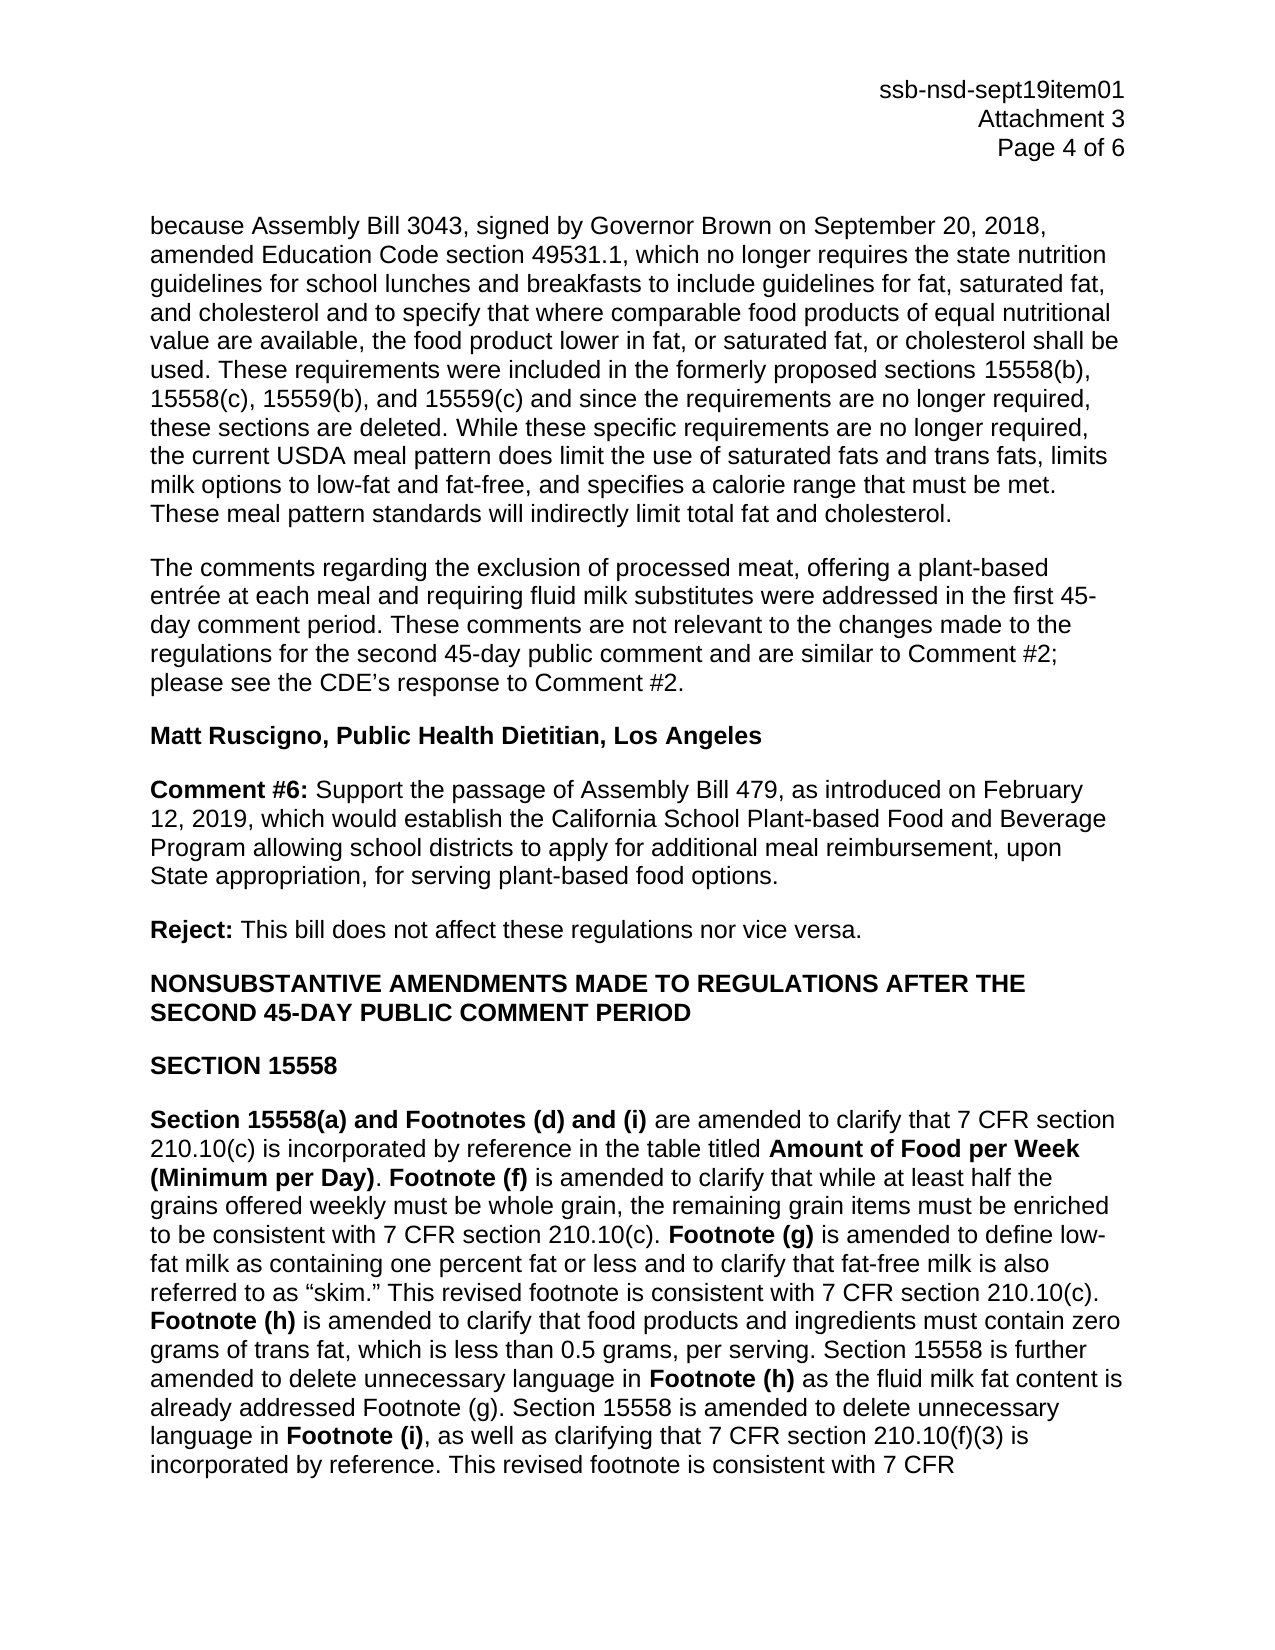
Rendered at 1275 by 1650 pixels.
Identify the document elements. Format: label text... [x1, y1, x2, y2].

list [150, 1105, 1125, 1479]
subtitle Matt Ruscigno, Public Health Dietitian, Los Angeles [150, 721, 1125, 750]
text Reject: This bill does not affect these regulations nor vice versa. [150, 915, 1125, 944]
subtitle NONSUBSTANTIVE AMENDMENTS MADE TO REGULATIONS AFTER THE SECOND 45-DAY PUBLIC COMMENT PERIOD [150, 969, 1125, 1026]
text The comments regarding the exclusion of processed meat, offering a plant-based entrée at each meal and requiring fluid milk substitutes were addressed in the first 45-day comment period. These comments are not relevant to the changes made to the regulations for the second 45-day public comment and are similar to Comment #2; please see the CDE’s response to Comment #2. [150, 552, 1125, 696]
subtitle SECTION 15558 [150, 1051, 1125, 1080]
text Comment #6: Support the passage of Assembly Bill 479, as introduced on February 12, 2019, which would establish the California School Plant-based Food and Beverage Program allowing school districts to apply for additional meal reimbursement, upon State appropriation, for serving plant-based food options. [150, 775, 1125, 890]
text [150, 211, 1125, 527]
